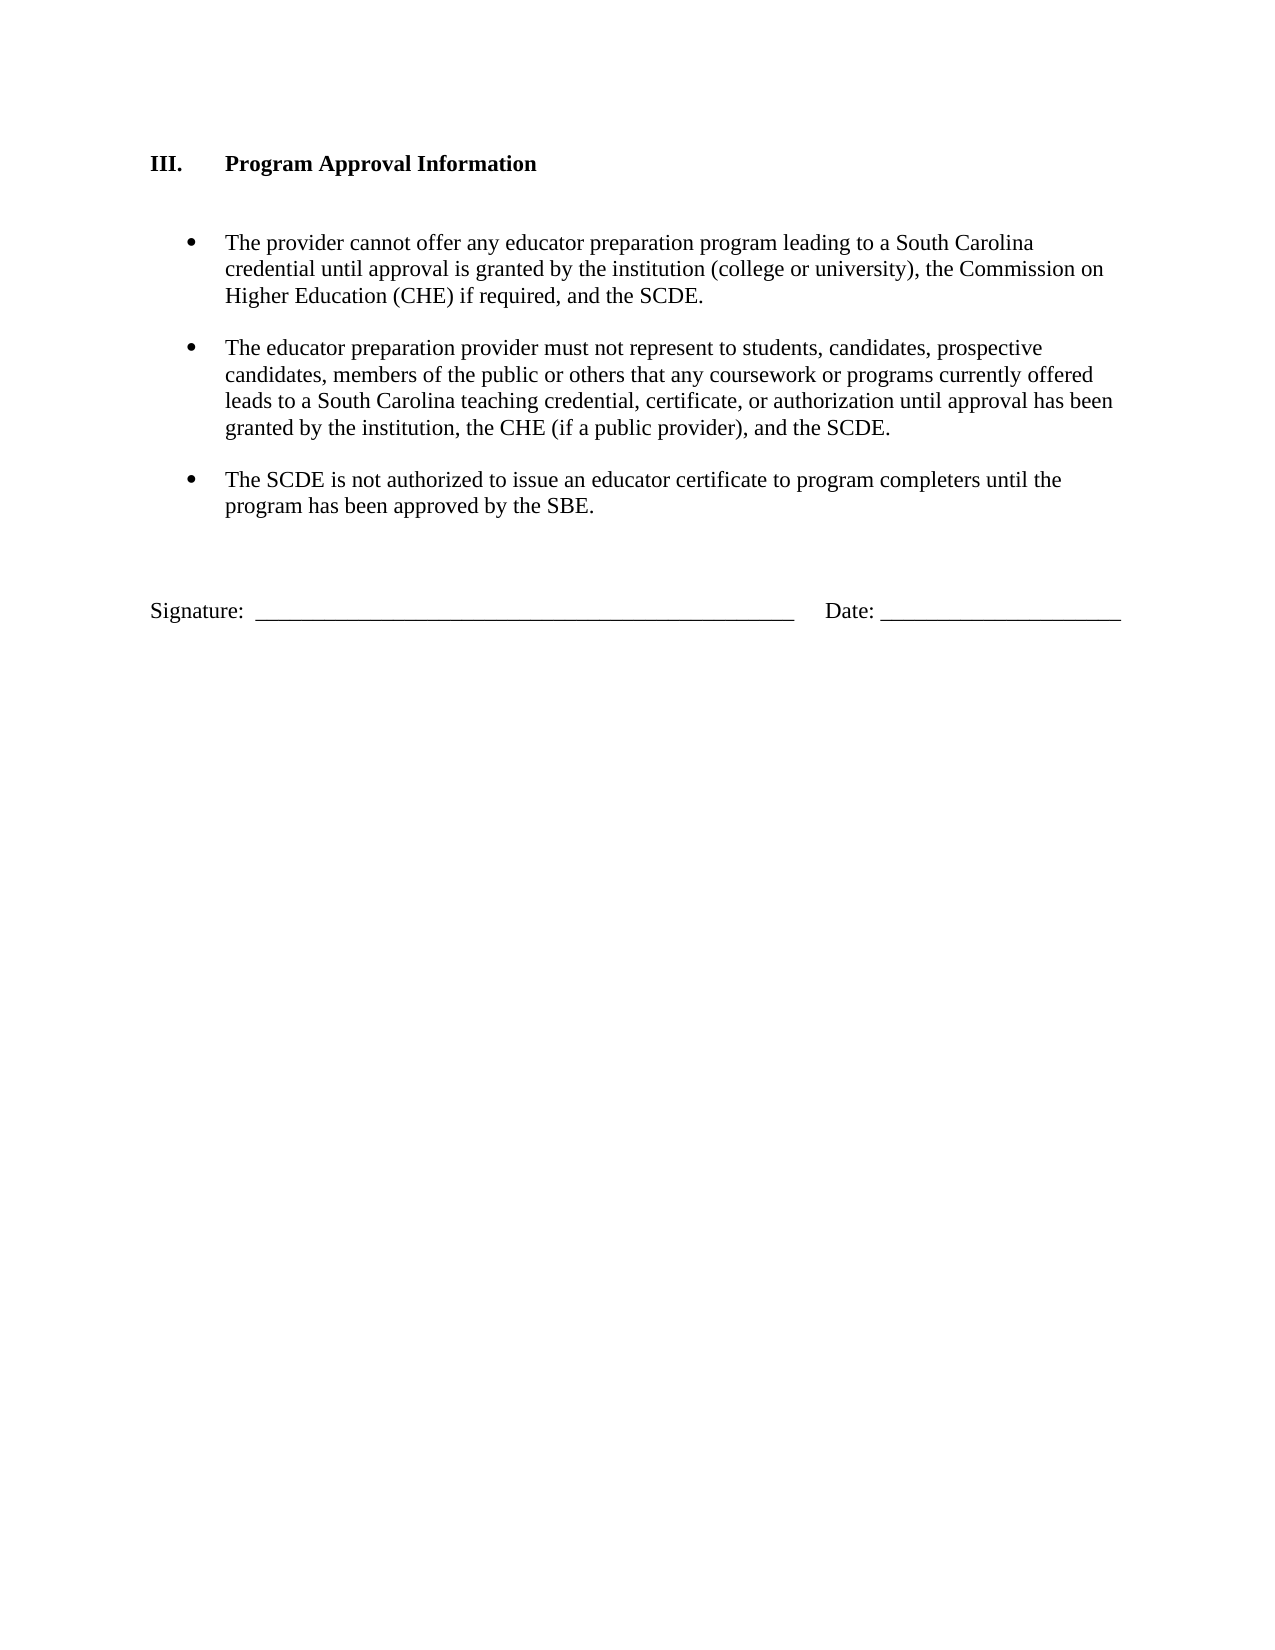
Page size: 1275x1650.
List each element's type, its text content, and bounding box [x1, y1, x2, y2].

list The educator preparation provider must not represent to students, candidates, prospective candidates, members of the public or others that any coursework or programs currently offered leads to a South Carolina teaching credential, certificate, or authorization until approval has been granted by the institution, the CHE (if a public provider), and the SCDE. [187, 334, 1125, 440]
list Program Approval Information [150, 150, 1125, 176]
text Signature: _______________________________________________ Date: _____________________ [150, 597, 1125, 623]
list The SCDE is not authorized to issue an educator certificate to program completers until the program has been approved by the SBE. [187, 466, 1125, 519]
list The provider cannot offer any educator preparation program leading to a South Carolina credential until approval is granted by the institution (college or university), the Commission on Higher Education (CHE) if required, and the SCDE. [187, 229, 1125, 308]
